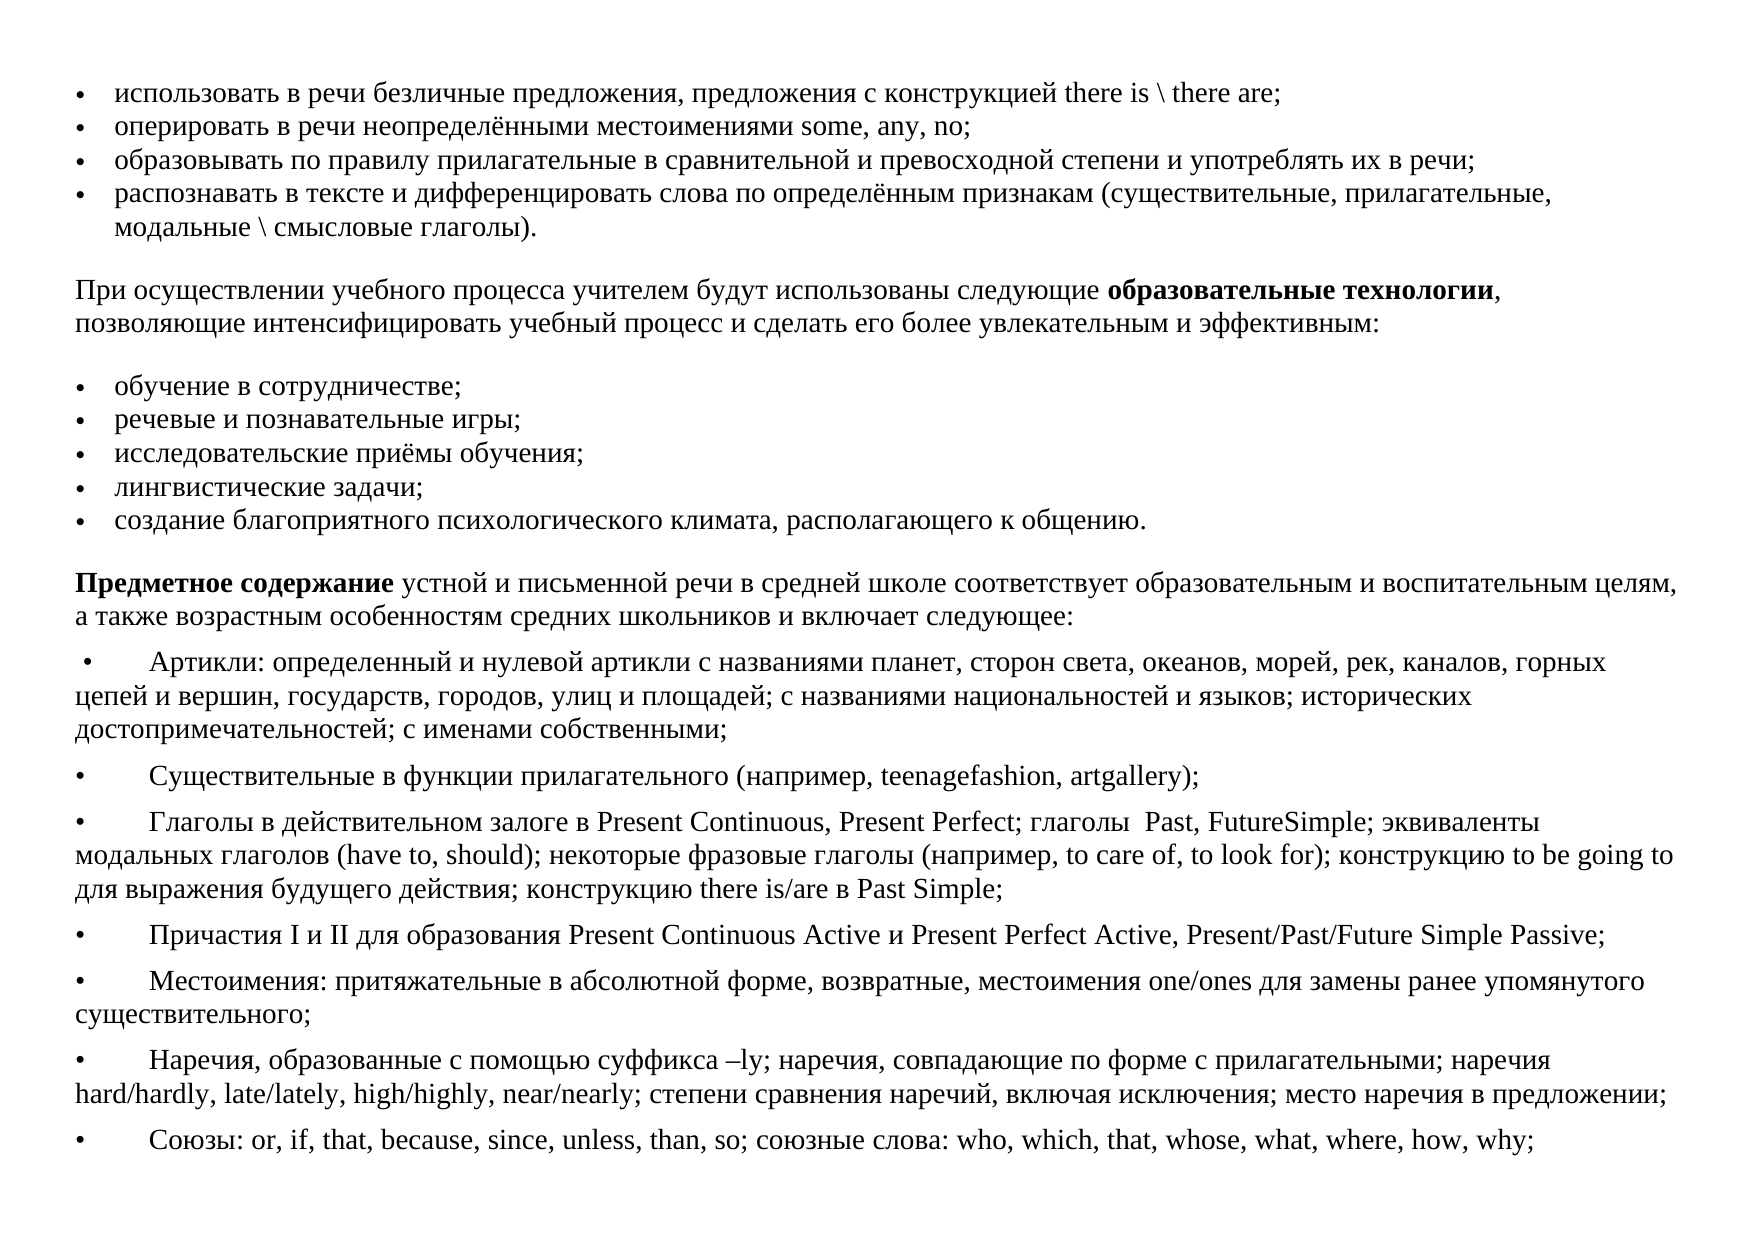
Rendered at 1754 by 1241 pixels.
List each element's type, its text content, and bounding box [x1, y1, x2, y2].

list речевые и познавательные игры; [77, 402, 1679, 435]
list распознавать в тексте и дифференцировать слова по определённым признакам (существительные, прилагательные, модальные \ смысловые глаголы). [77, 176, 1679, 243]
list оперировать в речи неопределёнными местоимениями some, any, no; [77, 108, 1679, 142]
list использовать в речи безличные предложения, предложения с конструкцией there is \ there are; [77, 75, 1679, 108]
text • Наречия, образованные с помощью суффикса –ly; наречия, совпадающие по форме с прилагательными; наречия hard/hardly, late/lately, high/highly, near/nearly; степени сравнения наречий, включая исключения; место наречия в предложении; [75, 1042, 1679, 1109]
text • Существительные в функции прилагательного (например, teenagefashion, artgallery); [75, 758, 1679, 791]
list создание благоприятного психологического климата, располагающего к общению. [77, 502, 1679, 536]
text • Глаголы в действительном залоге в Present Continuous, Present Perfect; глаголы Past, FutureSimple; эквиваленты модальных глаголов (have to, should); некоторые фразовые глаголы (например, to care of, to look for); конструкцию to be going to для выражения будущего действия; конструкцию there is/are в Past Simple; [75, 804, 1679, 904]
list образовывать по правилу прилагательные в сравнительной и превосходной степени и употреблять их в речи; [77, 142, 1679, 176]
text Предметное содержание устной и письменной речи в средней школе соответствует образовательным и воспитательным целям, а также возрастным особенностям средних школьников и включает следующее: [75, 565, 1679, 632]
text • Причастия I и II для образования Present Continuous Active и Present Perfect Active, Present/Past/Future Simple Passive; [75, 917, 1679, 950]
list исследовательские приёмы обучения; [77, 435, 1679, 469]
text • Местоимения: притяжательные в абсолютной форме, возвратные, местоимения one/ones для замены ранее упомянутого существительного; [75, 963, 1679, 1030]
text При осуществлении учебного процесса учителем будут использованы следующие образовательные технологии, позволяющие интенсифицировать учебный процесс и сделать его более увлекательным и эффективным: [75, 272, 1679, 339]
text • Артикли: определенный и нулевой артикли с названиями планет, сторон света, океанов, морей, рек, каналов, горных цепей и вершин, государств, городов, улиц и площадей; с названиями национальностей и языков; исторических достопримечательностей; с именами собственными; [75, 644, 1679, 745]
list лингвистические задачи; [77, 469, 1679, 502]
text • Союзы: or, if, that, because, since, unless, than, so; союзные слова: who, which, that, whose, what, where, how, why; [75, 1122, 1679, 1156]
list обучение в сотрудничестве; [77, 368, 1679, 402]
